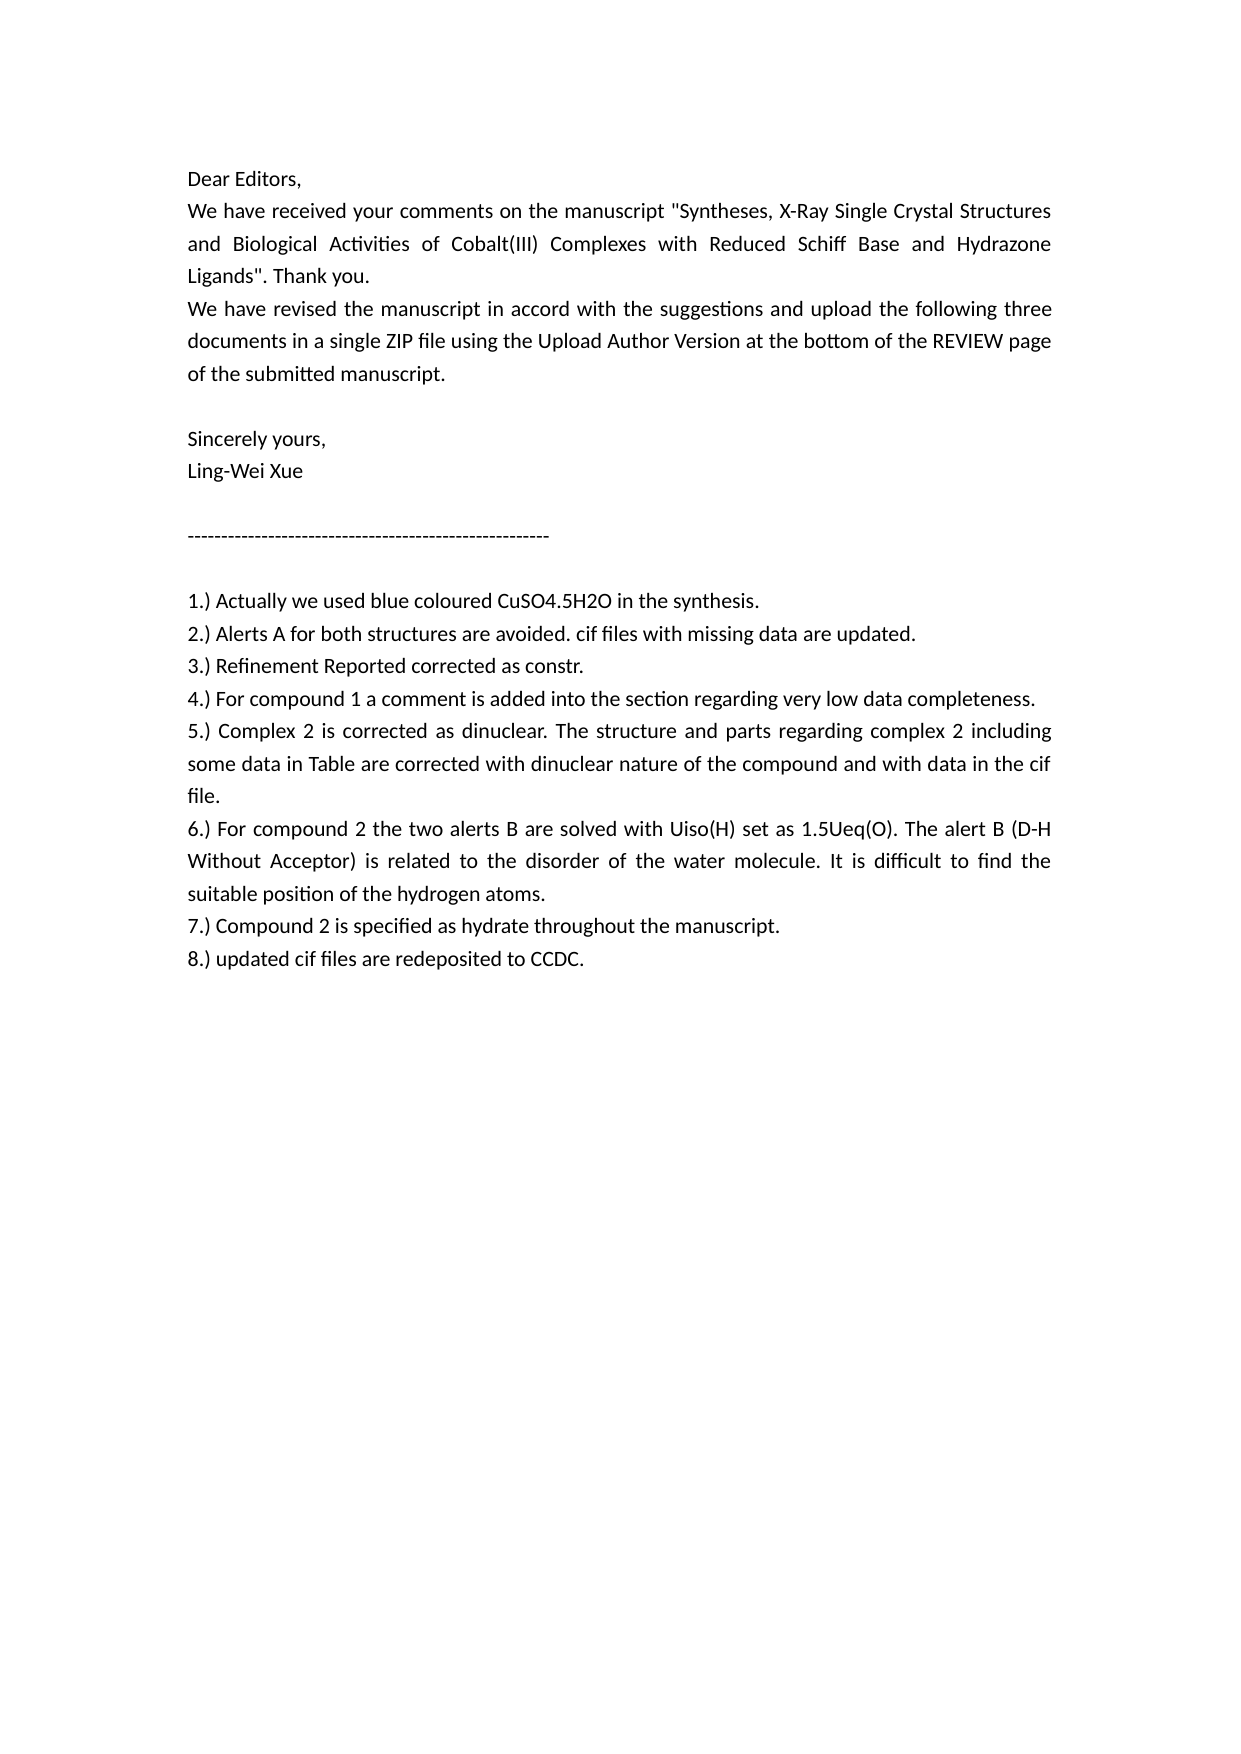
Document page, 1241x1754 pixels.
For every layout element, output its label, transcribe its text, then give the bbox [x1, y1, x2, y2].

text 6.) For compound 2 the two alerts B are solved with Uiso(H) set as 1.5Ueq(O). The alert B (D-H Without Acceptor) is related to the disorder of the water molecule. It is difficult to find the suitable position of the hydrogen atoms. [187, 812, 1053, 909]
text Ling-Wei Xue [187, 454, 1053, 487]
text 2.) Alerts A for both structures are avoided. cif files with missing data are updated. [187, 617, 1053, 649]
text 8.) updated cif files are redeposited to CCDC. [187, 942, 1053, 974]
text 7.) Compound 2 is specified as hydrate throughout the manuscript. [187, 909, 1053, 942]
text 4.) For compound 1 a comment is added into the section regarding very low data completeness. [187, 682, 1053, 714]
text ------------------------------------------------------ [187, 519, 1053, 552]
text Dear Editors, [187, 162, 1053, 194]
text We have received your comments on the manuscript "Syntheses, X-Ray Single Crystal Structures and Biological Activities of Cobalt(III) Complexes with Reduced Schiff Base and Hydrazone Ligands". Thank you. [187, 194, 1053, 292]
text We have revised the manuscript in accord with the suggestions and upload the following three documents in a single ZIP file using the Upload Author Version at the bottom of the REVIEW page of the submitted manuscript. [187, 292, 1053, 389]
text Sincerely yours, [187, 422, 1053, 454]
text 3.) Refinement Reported corrected as constr. [187, 649, 1053, 682]
text 5.) Complex 2 is corrected as dinuclear. The structure and parts regarding complex 2 including some data in Table are corrected with dinuclear nature of the compound and with data in the cif file. [187, 714, 1053, 812]
text 1.) Actually we used blue coloured CuSO4.5H2O in the synthesis. [187, 584, 1053, 617]
